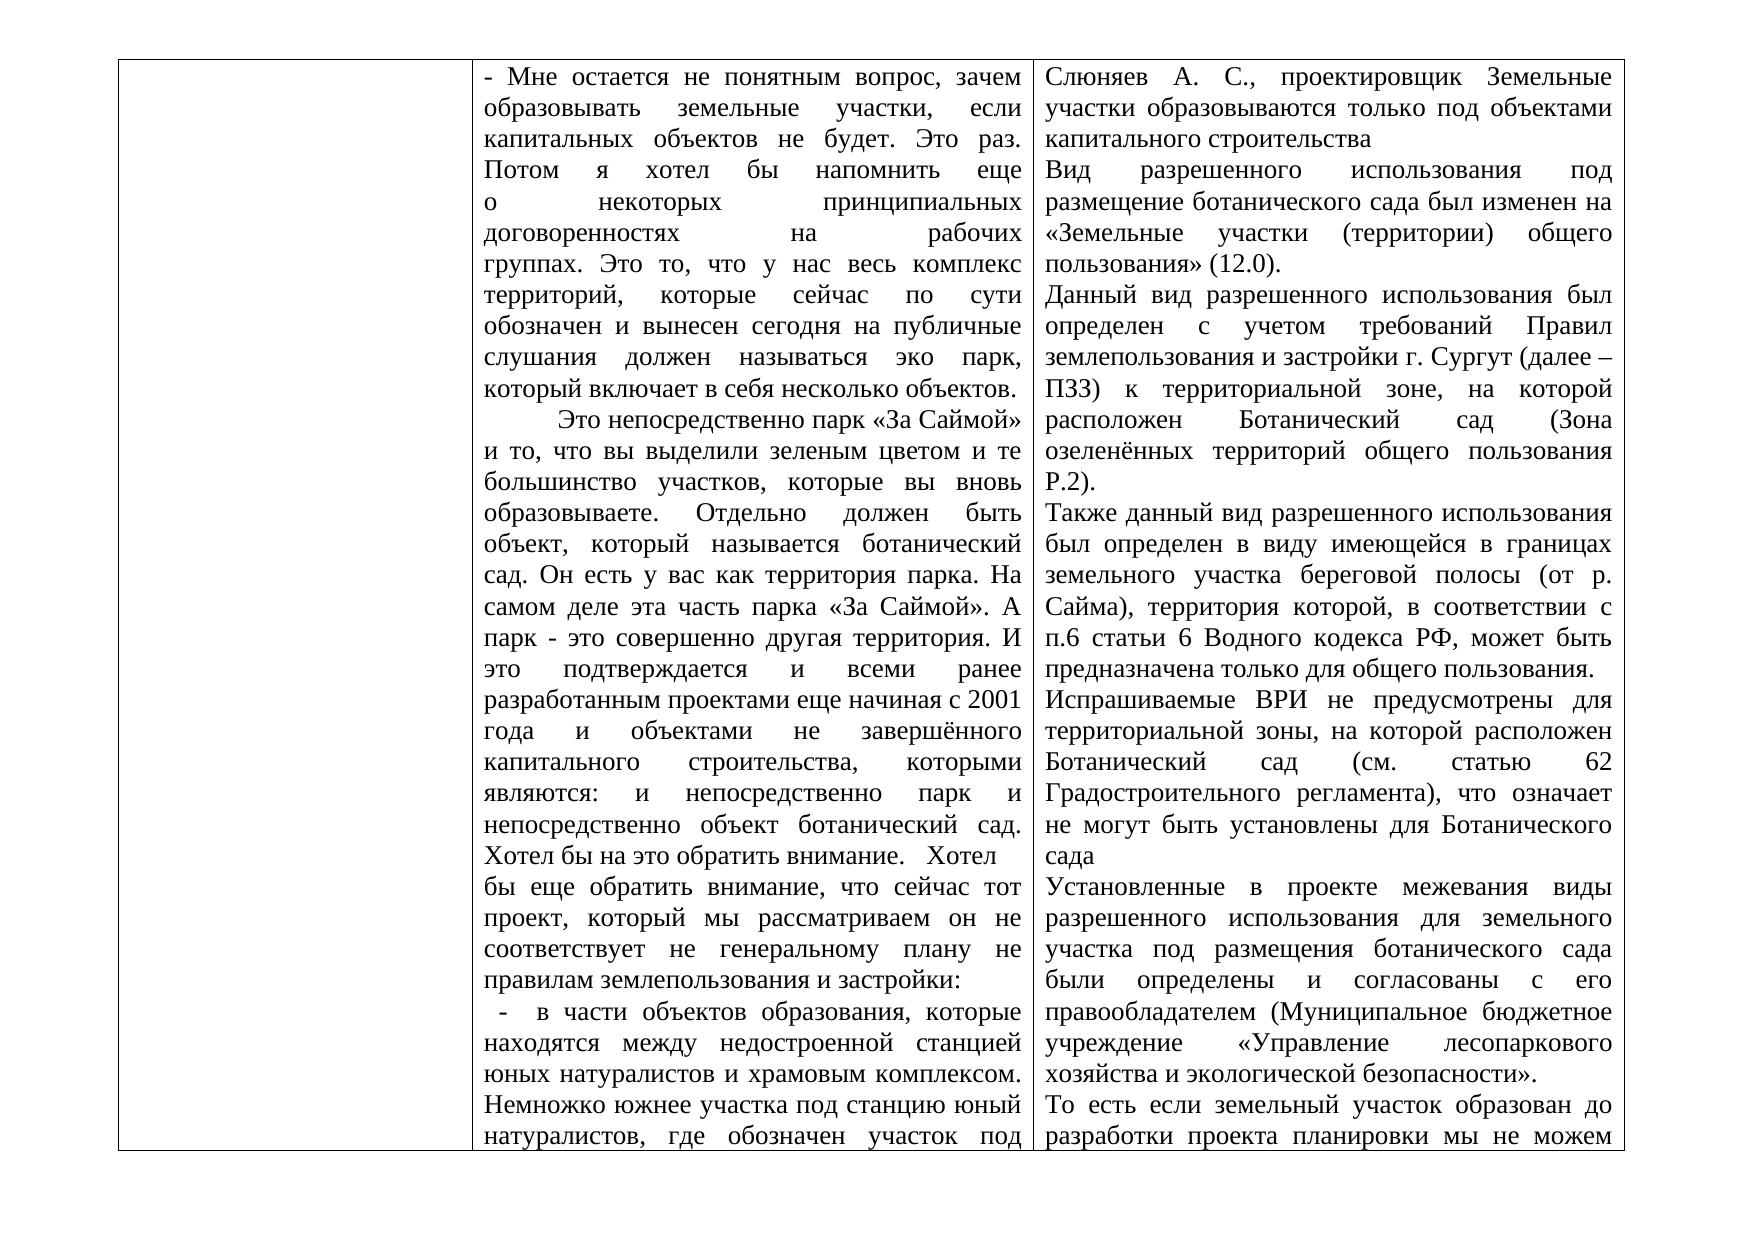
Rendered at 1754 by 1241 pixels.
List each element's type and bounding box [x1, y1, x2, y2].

table_cell [473, 60, 1033, 1150]
table_cell [1034, 60, 1624, 1150]
table_cell [119, 60, 472, 1150]
